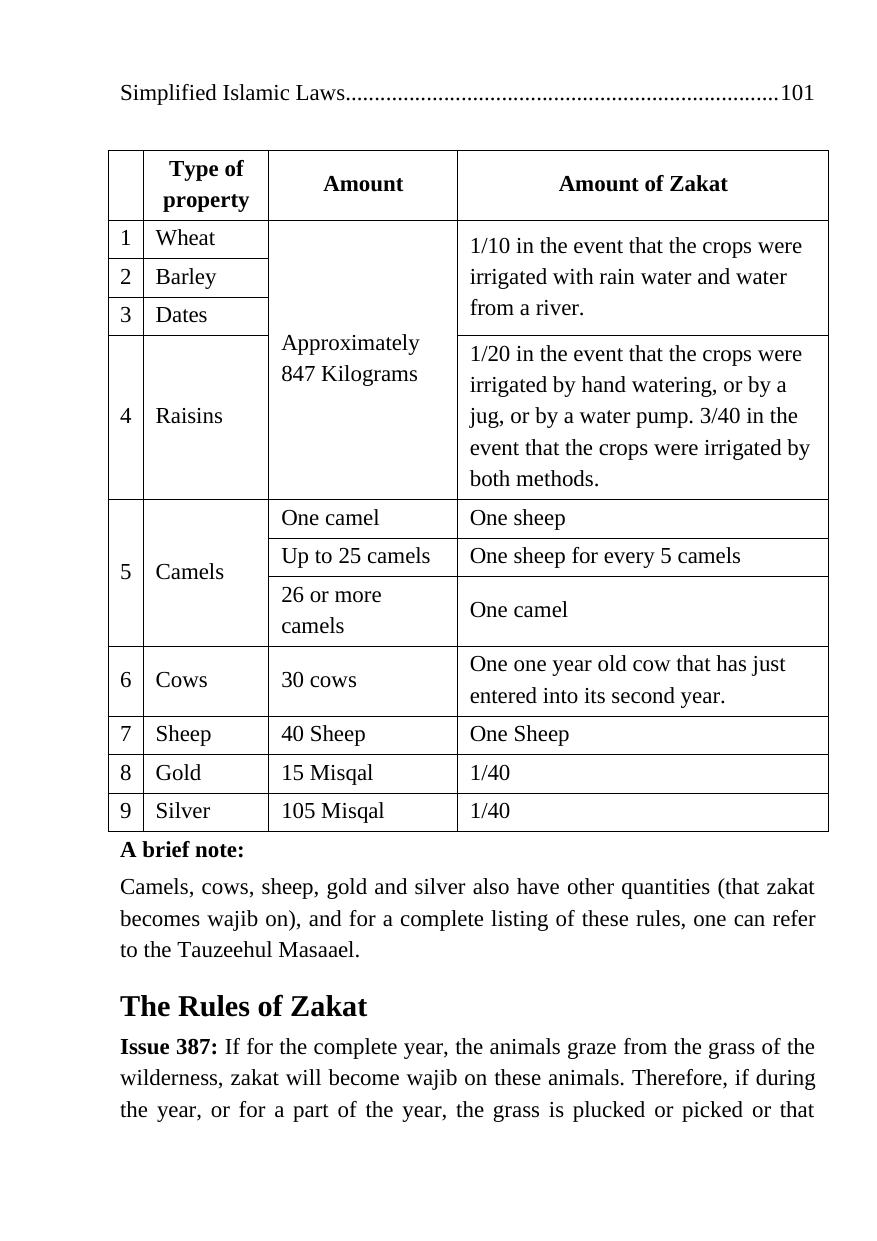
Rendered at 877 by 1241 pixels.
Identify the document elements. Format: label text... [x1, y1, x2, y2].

table_cell 5 [109, 500, 143, 646]
table_cell 1/40 [458, 794, 828, 831]
table_cell 40 Sheep [269, 717, 457, 754]
table_cell 8 [109, 755, 143, 793]
table_cell 15 Misqal [269, 755, 457, 793]
table_cell Wheat [144, 221, 268, 258]
table_cell 6 [109, 647, 143, 716]
table_cell Barley [144, 259, 268, 297]
table_cell 26 or more camels [269, 577, 457, 646]
table_cell 3 [109, 298, 143, 335]
table_header Type of property [144, 151, 268, 220]
table_cell 1/40 [458, 755, 828, 793]
table_cell Silver [144, 794, 268, 831]
table_cell Raisins [144, 336, 268, 499]
table_cell One sheep [458, 500, 828, 537]
text Camels, cows, sheep, gold and silver also have other quantities (that zakat becomes wajib on), and for a complete listing of these rules, one can refer to the Tauzeehul Masaael. [120, 870, 817, 963]
table_cell 4 [109, 336, 143, 499]
table_cell One one year old cow that has just entered into its second year. [458, 647, 828, 716]
table_cell One camel [269, 500, 457, 537]
table_cell One Sheep [458, 717, 828, 754]
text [120, 1029, 817, 1123]
table_cell 2 [109, 259, 143, 297]
table_cell 1 [109, 221, 143, 258]
table_cell 1/10 in the event that the crops were irrigated with rain water and water from a river. [458, 221, 828, 335]
table_cell One sheep for every 5 camels [458, 539, 828, 576]
table_cell Approximately 847 Kilograms [269, 221, 457, 499]
table_cell Camels [144, 500, 268, 646]
text A brief note: [120, 832, 817, 863]
table_cell Gold [144, 755, 268, 793]
table_cell Up to 25 camels [269, 539, 457, 576]
table_header Amount [269, 151, 457, 220]
table_cell 105 Misqal [269, 794, 457, 831]
table_cell Sheep [144, 717, 268, 754]
table_cell 30 cows [269, 647, 457, 716]
table_cell One camel [458, 577, 828, 646]
subtitle The Rules of Zakat [120, 988, 817, 1023]
table_cell Dates [144, 298, 268, 335]
table_cell 1/20 in the event that the crops were irrigated by hand watering, or by a jug, or by a water pump. 3/40 in the event that the crops were irrigated by both methods. [458, 336, 828, 499]
table_header Amount of Zakat [458, 151, 828, 220]
table_header [109, 151, 143, 220]
table_cell 7 [109, 717, 143, 754]
table_cell 9 [109, 794, 143, 831]
table_cell Cows [144, 647, 268, 716]
